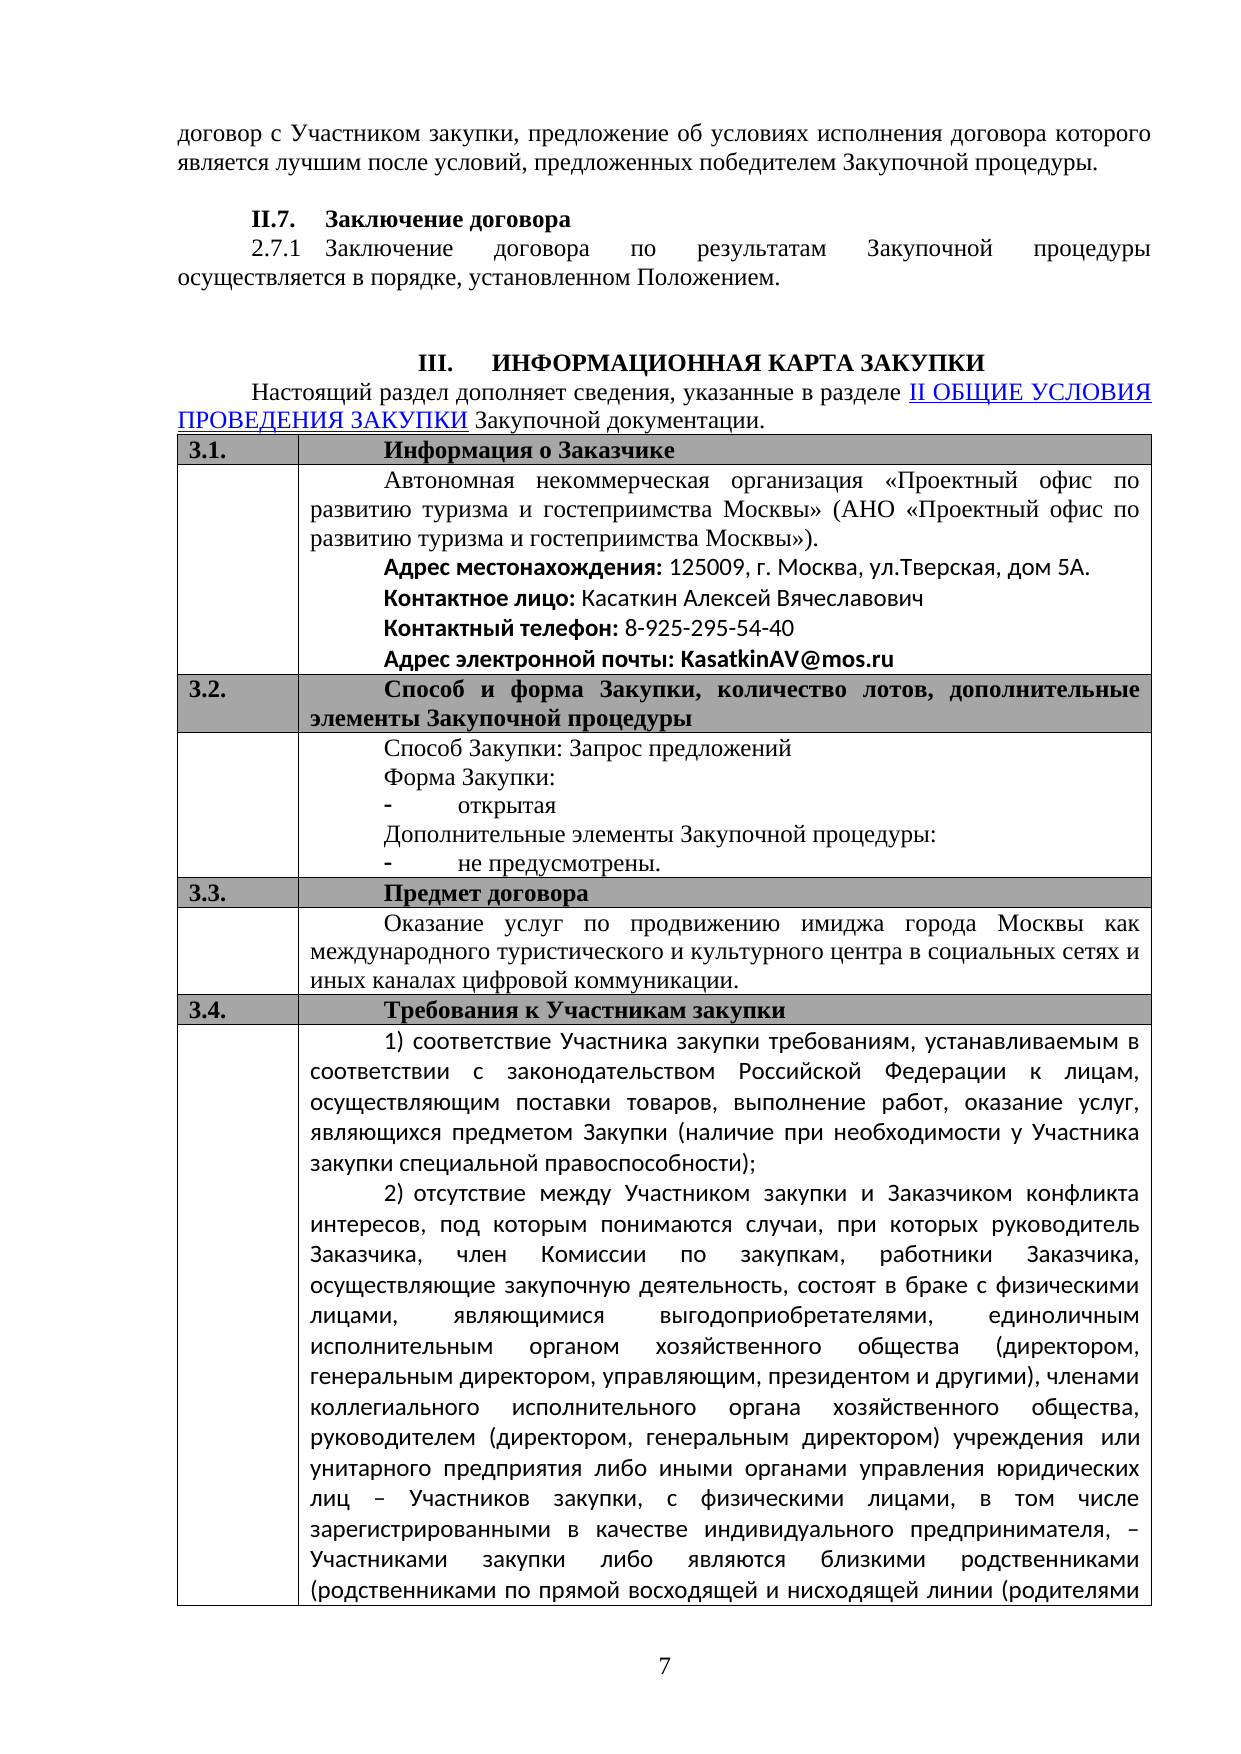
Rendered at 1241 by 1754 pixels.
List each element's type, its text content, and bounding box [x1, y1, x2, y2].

table_cell Способ и форма Закупки, количество лотов, дополнительные элементы Закупочной процедуры [299, 675, 1151, 732]
list Заключение договора по результатам Закупочной процедуры осуществляется в порядке, установленном Положением. [177, 233, 1152, 291]
table_cell [178, 733, 298, 877]
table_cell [299, 1025, 1151, 1605]
table_cell Предмет договора [299, 878, 1151, 907]
table_cell 3.4. [178, 995, 298, 1024]
table_cell Требования к Участникам закупки [299, 995, 1151, 1024]
table_cell Оказание услуг по продвижению имиджа города Москвы как международного туристического и культурного центра в социальных сетях и иных каналах цифровой коммуникации. [299, 908, 1151, 994]
table_cell [178, 1025, 298, 1605]
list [177, 118, 1152, 176]
table_header Информация о Заказчике [299, 435, 1151, 464]
table_header 3.1. [178, 435, 298, 464]
table_cell [178, 908, 298, 994]
text III. ИНФОРМАЦИОННАЯ КАРТА ЗАКУПКИ [177, 348, 1152, 377]
table_cell Автономная некоммерческая организация «Проектный офис по развитию туризма и гостеприимства Москвы» (АНО «Проектный офис по развитию туризма и гостеприимства Москвы»). Адрес местонахождения: 125009, г. Москва, ул.Тверская, дом 5А. Контактное лицо: Касаткин Алексей Вячеславович Контактный телефон: 8-925-295-54-40 Адрес электронной почты: KasatkinAV@mos.ru [299, 465, 1151, 673]
table_cell [178, 465, 298, 673]
table_cell 3.3. [178, 878, 298, 907]
table_cell Способ Закупки: Запрос предложений Форма Закупки: открытая Дополнительные элементы Закупочной процедуры: не предусмотрены. [299, 733, 1151, 877]
list Заключение договора [177, 204, 1152, 233]
text Настоящий раздел дополняет сведения, указанные в разделе II ОБЩИЕ УСЛОВИЯ ПРОВЕДЕНИЯ ЗАКУПКИ Закупочной документации. [177, 377, 1152, 434]
table_cell 3.2. [178, 675, 298, 732]
